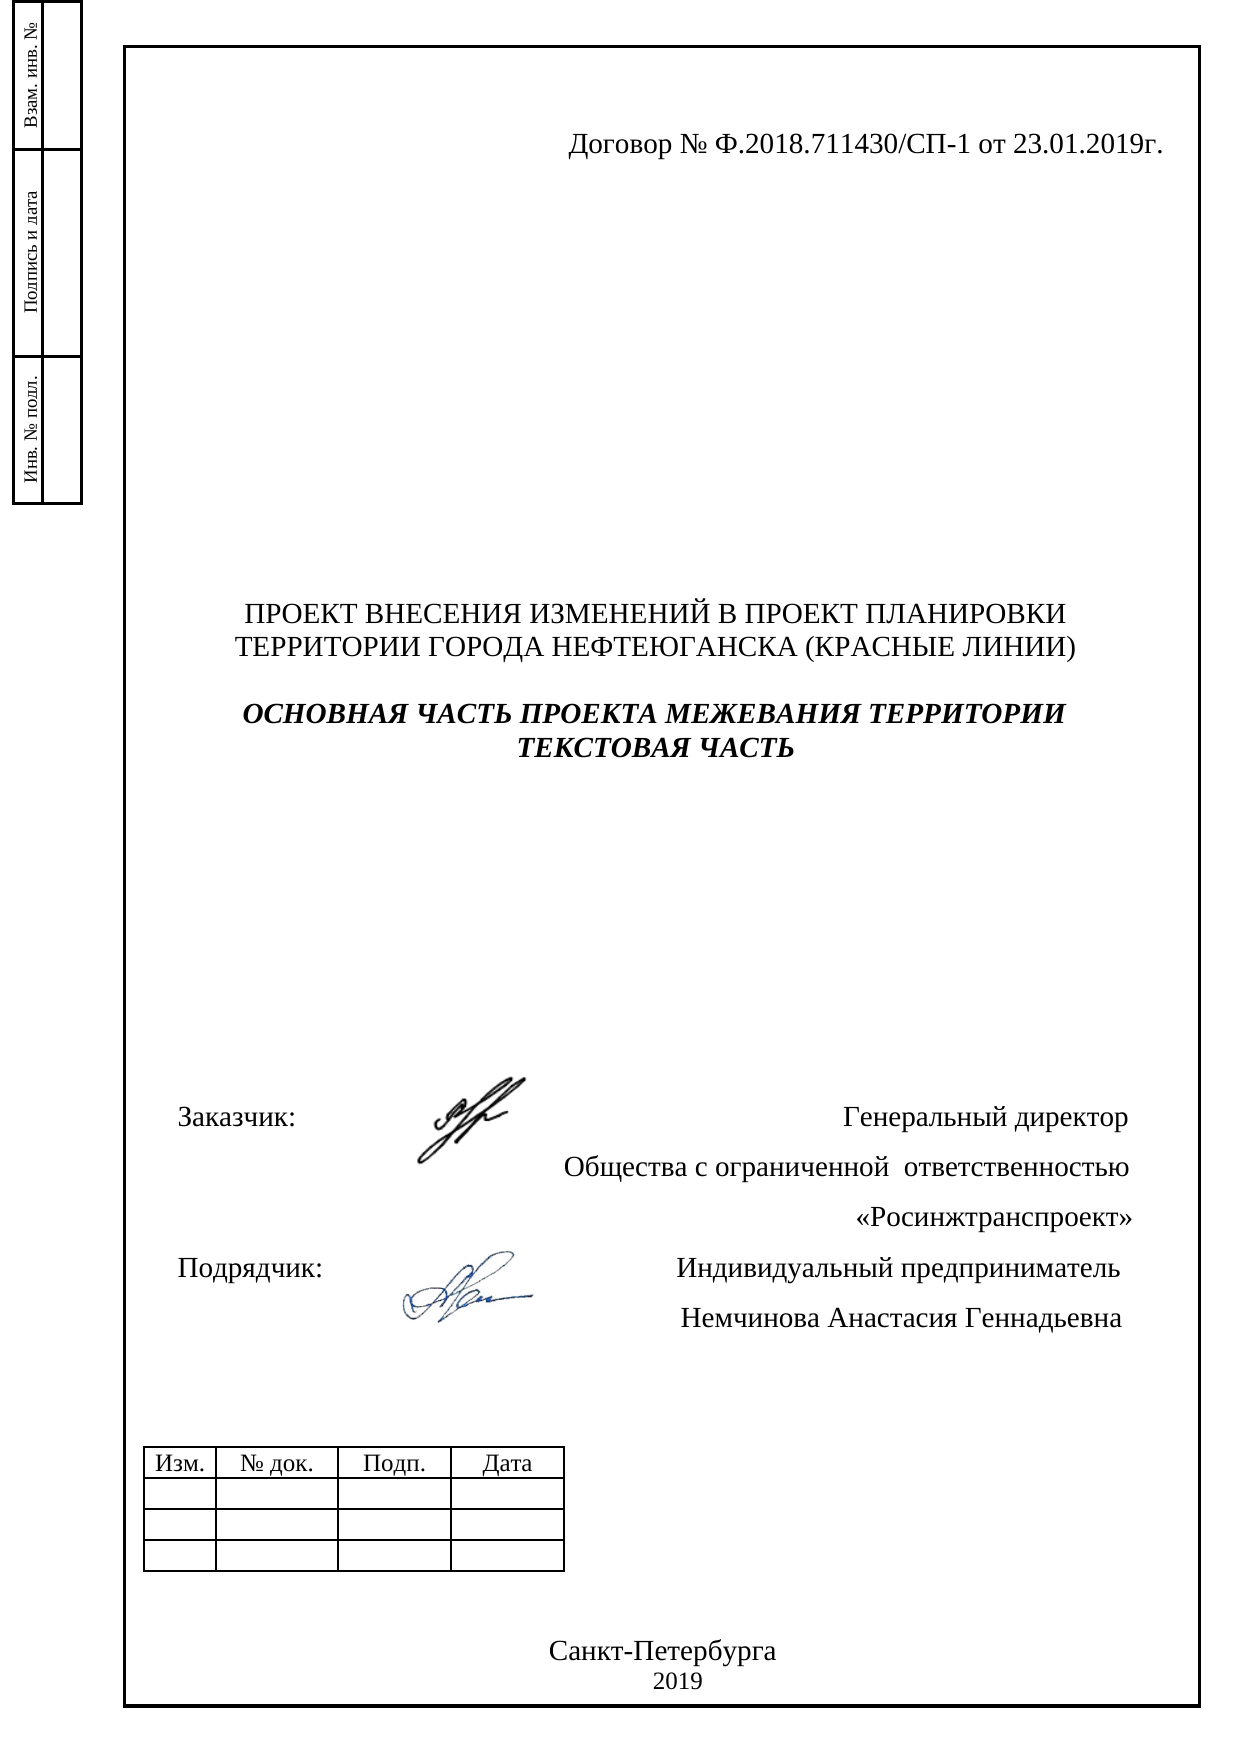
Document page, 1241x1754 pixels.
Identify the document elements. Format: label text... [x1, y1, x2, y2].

text ПРОЕКТ ВНЕСЕНИЯ ИЗМЕНЕНИЙ В ПРОЕКТ ПЛАНИРОВКИ ТЕРРИТОРИИ ГОРОДА НЕФТЕЮГАНСКА (КРАСНЫЕ ЛИНИИ) [148, 596, 1163, 663]
table_cell [145, 1510, 215, 1539]
picture [397, 1245, 536, 1328]
table_cell [217, 1479, 337, 1508]
table_cell [339, 1510, 450, 1539]
text Подрядчик: Индивидуальный предприниматель [536, 1250, 1137, 1283]
table_cell [339, 1541, 450, 1569]
table_cell [145, 1541, 215, 1569]
table_cell [339, 1479, 450, 1508]
text Общества с ограниченной ответственностью [177, 1149, 1137, 1183]
picture [415, 1075, 536, 1181]
table_header Подп. [339, 1448, 450, 1477]
table_cell [217, 1510, 337, 1539]
table_cell [145, 1479, 215, 1508]
table_cell [452, 1479, 563, 1508]
text Подрядчик: Индивидуальный предприниматель [177, 1250, 397, 1283]
text Немчинова Анастасия Геннадьевна [177, 1300, 1137, 1334]
table_header № док. [217, 1448, 337, 1477]
table_cell [452, 1510, 563, 1539]
text Текстовая часть [207, 730, 1107, 763]
text «Росинжтранспроект» [177, 1199, 1137, 1233]
text Заказчик: Генеральный директор [536, 1099, 1137, 1132]
table_header Дата [452, 1448, 563, 1477]
text Заказчик: Генеральный директор [177, 1099, 415, 1132]
text Договор № Ф.2018.711430/СП-1 от 23.01.2019г. [148, 126, 1163, 160]
table_header Изм. [145, 1448, 215, 1477]
table_cell [452, 1541, 563, 1569]
text ОСНОВНАЯ ЧАСТЬ ПРОЕКТА МЕЖЕВАНИЯ ТЕРРИТОРИИ [148, 696, 1163, 730]
table_cell [217, 1541, 337, 1569]
